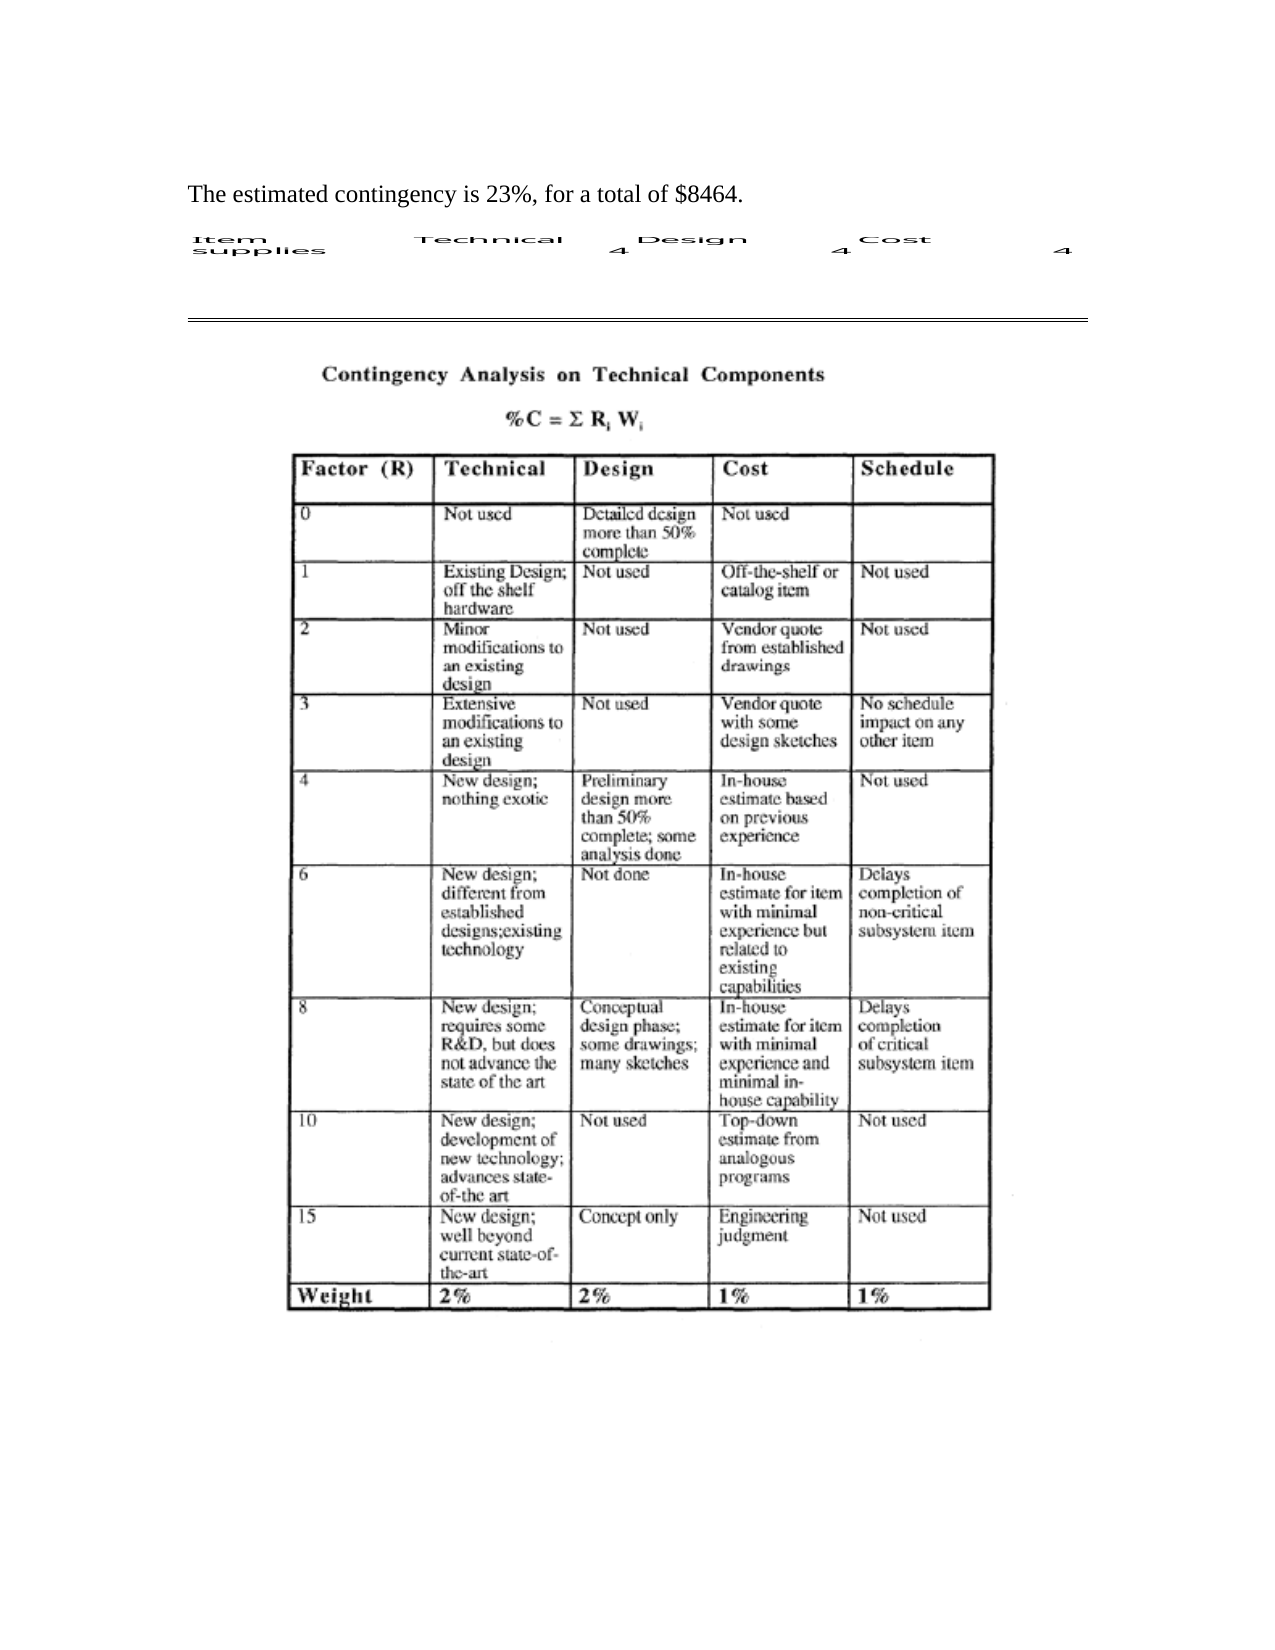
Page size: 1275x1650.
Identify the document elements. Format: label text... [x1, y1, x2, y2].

text The estimated contingency is 23%, for a total of $8464. [187, 179, 1087, 207]
picture [187, 351, 1088, 1346]
